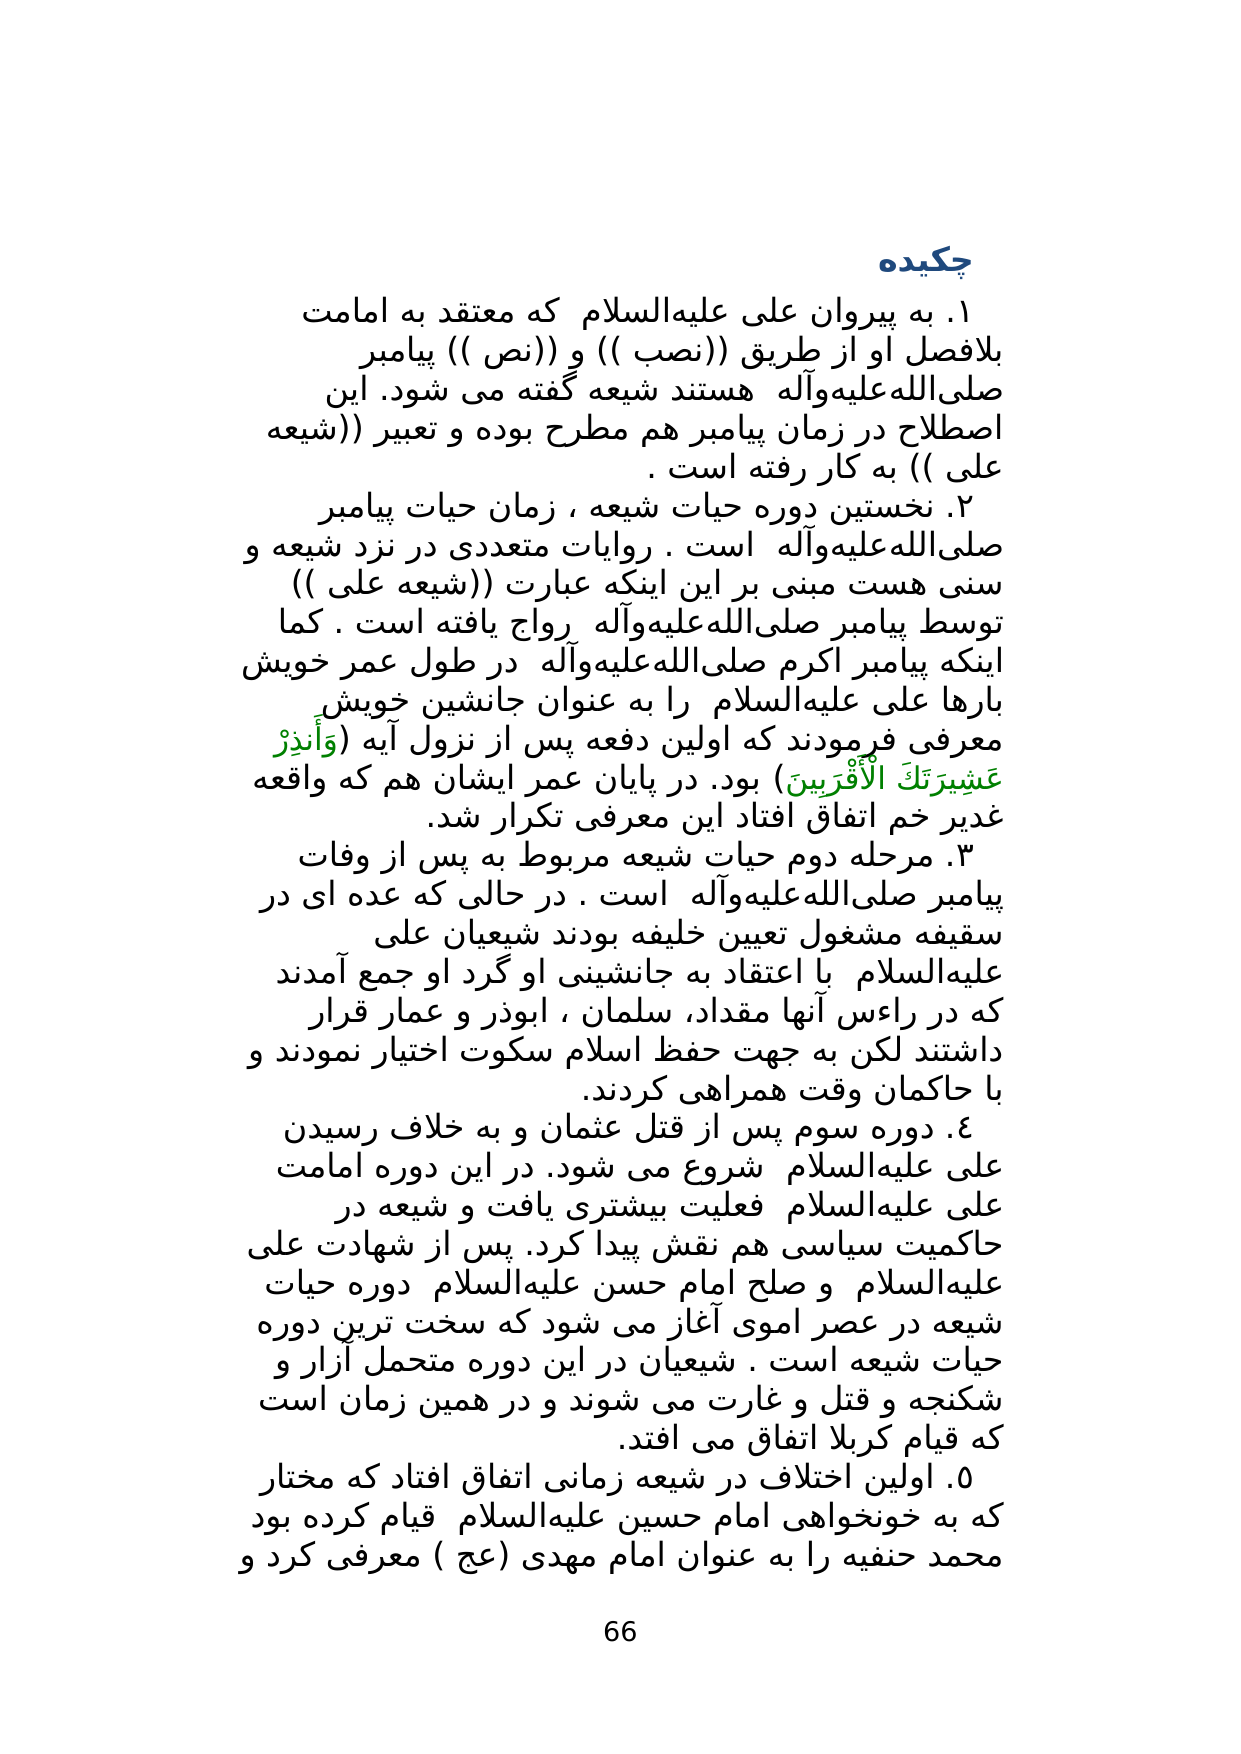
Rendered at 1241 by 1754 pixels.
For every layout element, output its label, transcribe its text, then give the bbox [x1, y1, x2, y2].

text ٤. دوره سوم پس از قتل عثمان و به خلاف رسيدن على عليه‌السلام شروع مى شود. در اين دوره امامت على عليه‌السلام فعليت بيشترى يافت و شيعه در حاكميت سياسى هم نقش پيدا كرد. پس از شهادت على عليه‌السلام و صلح امام حسن عليه‌السلام دوره حيات شيعه در عصر اموى آغاز مى شود كه سخت ترين دوره حيات شيعه است . شيعيان در اين دوره متحمل آزار و شكنجه و قتل و غارت مى شوند و در همين زمان است كه قيام كربلا اتفاق مى افتد. [236, 1108, 1004, 1457]
text ٣. مرحله دوم حيات شيعه مربوط به پس از وفات پيامبر صلى‌الله‌عليه‌وآله است . در حالى كه عده اى در سقيفه مشغول تعيين خليفه بودند شيعيان على عليه‌السلام با اعتقاد به جانشينى او گرد او جمع آمدند كه در راءس آنها مقداد، سلمان ، ابوذر و عمار قرار داشتند لكن به جهت حفظ اسلام سكوت اختيار نمودند و با حاكمان وقت همراهى كردند. [236, 836, 1004, 1108]
text ١. به پيروان على عليه‌السلام كه معتقد به امامت بلافصل او از طريق ((نصب )) و ((نص )) پيامبر صلى‌الله‌عليه‌وآله هستند شيعه گفته مى شود. اين اصطلاح در زمان پيامبر هم مطرح بوده و تعبير ((شيعه على )) به كار رفته است . [236, 292, 1004, 486]
subtitle چكيده [236, 241, 1004, 279]
text ٢. نخستين دوره حيات شيعه ، زمان حيات پيامبر صلى‌الله‌عليه‌وآله است . روايات متعددى در نزد شيعه و سنى هست مبنى بر اين اينكه عبارت ((شيعه على )) توسط پيامبر صلى‌الله‌عليه‌وآله رواج يافته است . كما اينكه پيامبر اكرم صلى‌الله‌عليه‌وآله در طول عمر خويش بارها على عليه‌السلام را به عنوان جانشين خويش ‍ معرفى فرمودند كه اولين دفعه پس از نزول آيه (وَأَنذِرْ عَشِيرَتَكَ الْأَقْرَبِينَ) بود. در پايان عمر ايشان هم كه واقعه غدير خم اتفاق افتاد اين معرفى تكرار شد. [236, 486, 1004, 836]
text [236, 1457, 1004, 1574]
